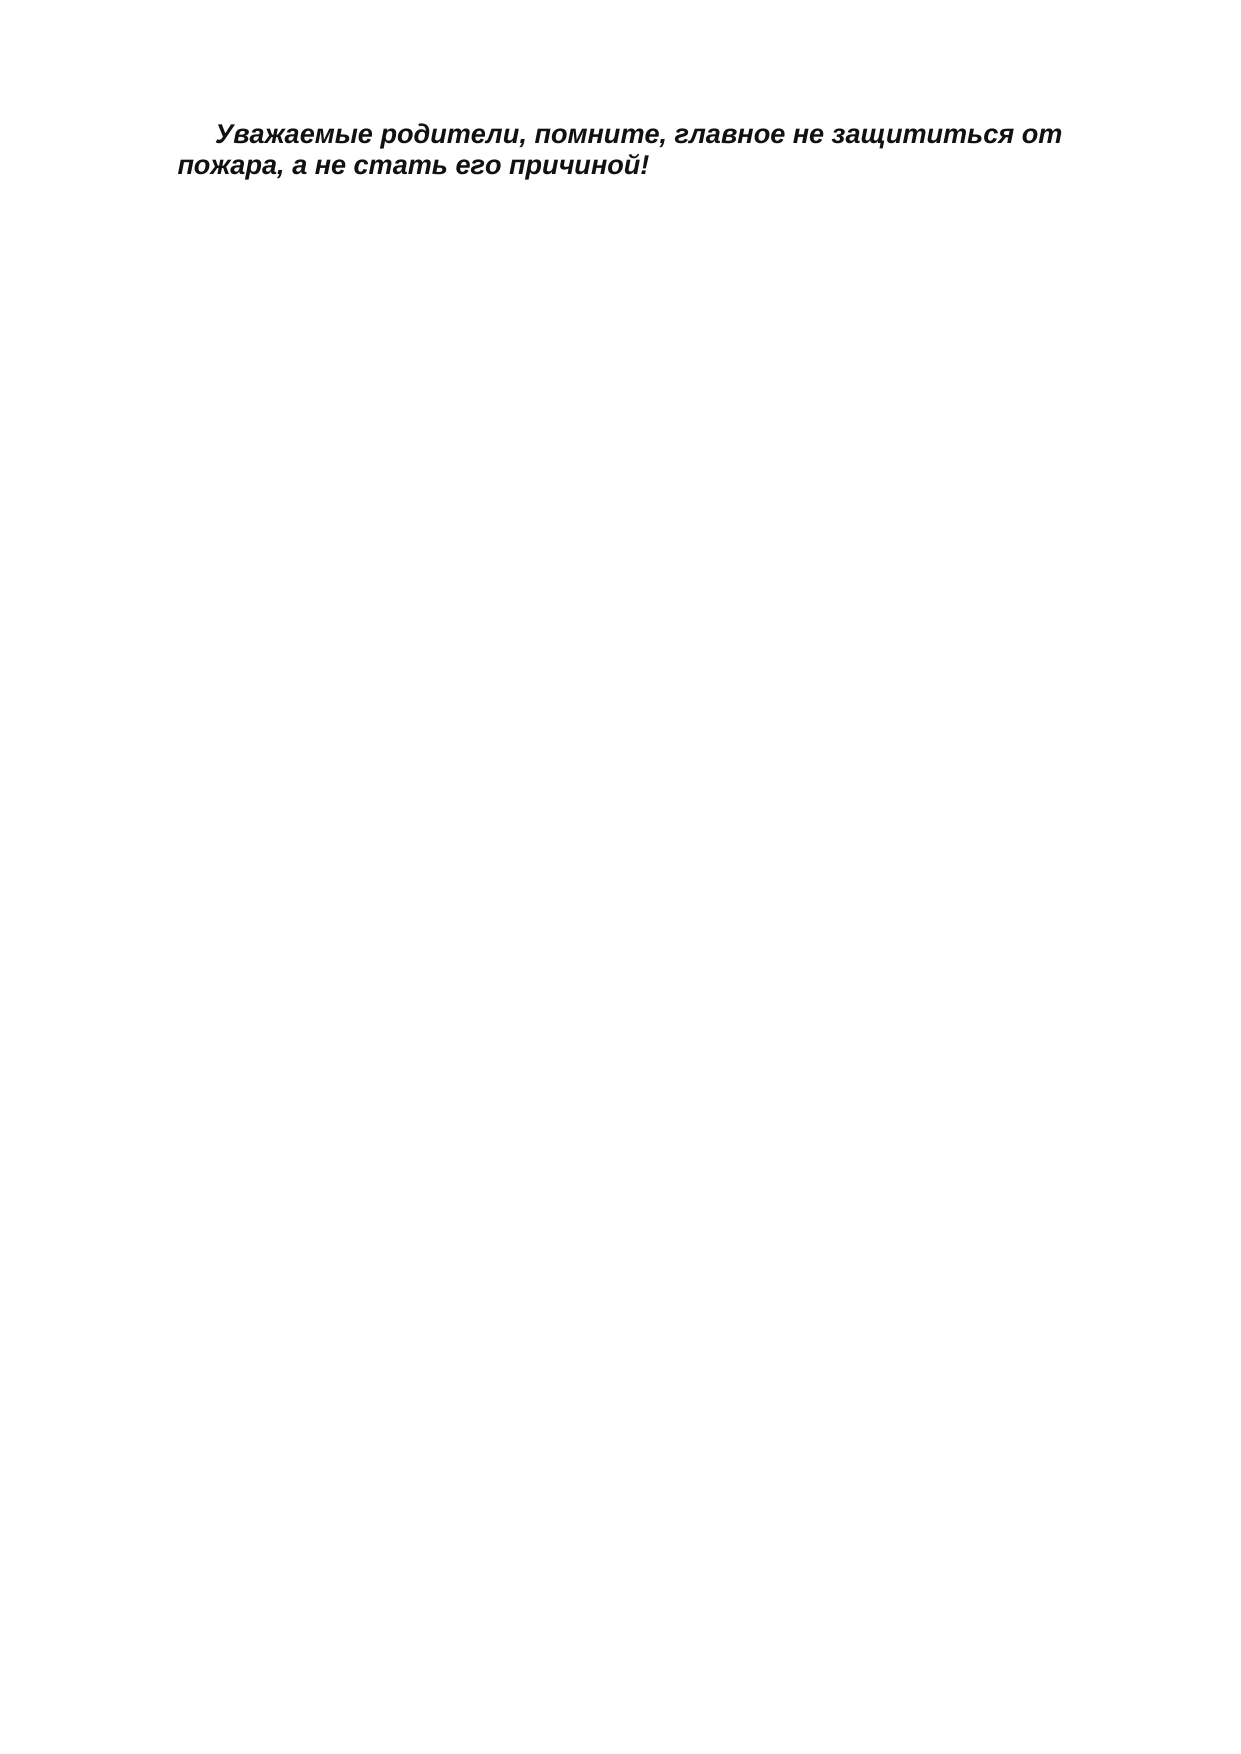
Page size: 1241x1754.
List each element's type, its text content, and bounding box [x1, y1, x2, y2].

text Уважаемые родители, помните, главное не защититься от пожара, а не стать его причиной! [177, 118, 1152, 181]
